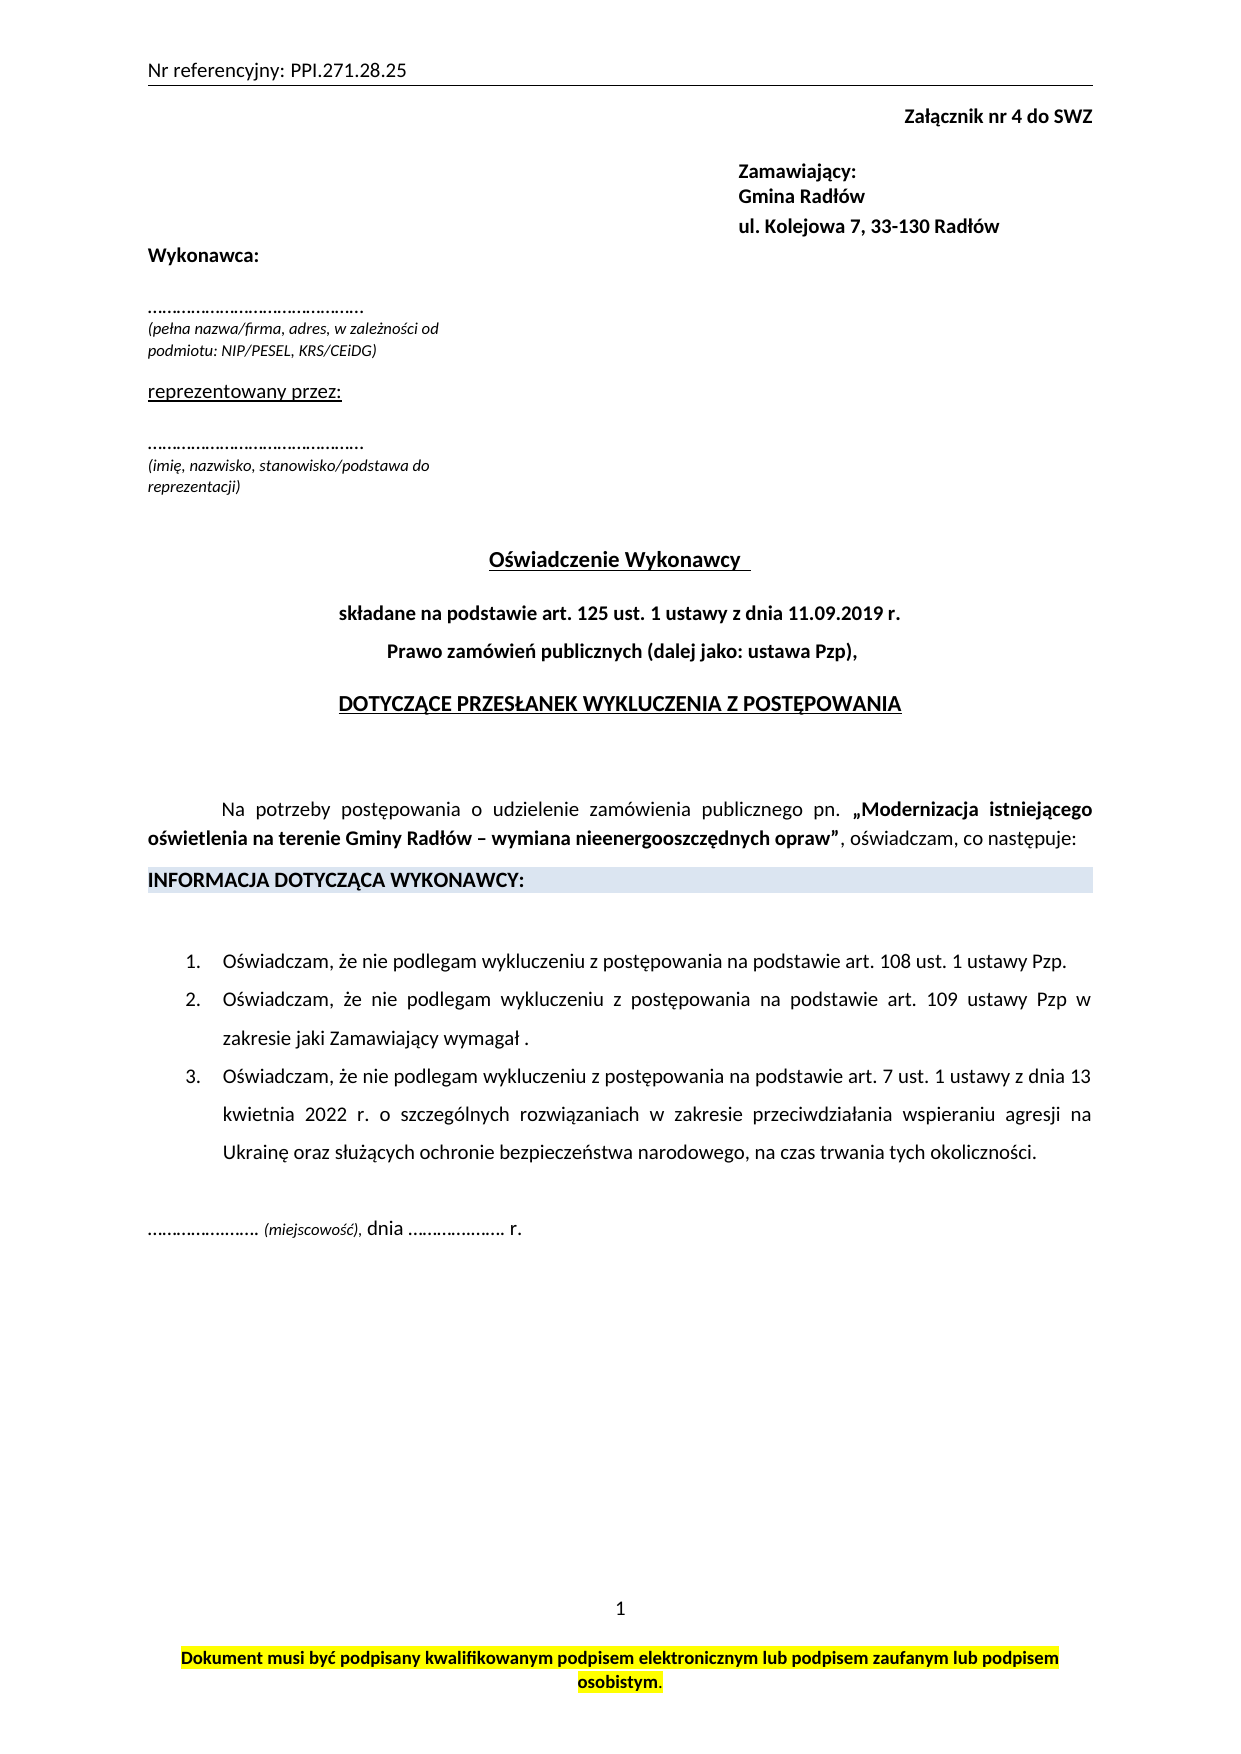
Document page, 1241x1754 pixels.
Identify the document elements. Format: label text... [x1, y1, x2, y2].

text …………….……. (miejscowość), dnia ………….……. r. [148, 1215, 1093, 1241]
list Oświadczam, że nie podlegam wykluczeniu z postępowania na podstawie art. 108 ust. 1 ustawy Pzp. [185, 948, 1093, 974]
text Gmina Radłów [738, 184, 1093, 209]
text reprezentowany przez: [148, 379, 1093, 404]
text Załącznik nr 4 do SWZ [694, 103, 1093, 129]
text (imię, nazwisko, stanowisko/podstawa do reprezentacji) [148, 455, 472, 497]
text Prawo zamówień publicznych (dalej jako: ustawa Pzp), [148, 638, 1093, 663]
text ……………………………………… [148, 429, 472, 455]
text INFORMACJA DOTYCZĄCA WYKONAWCY: [148, 867, 1093, 893]
text składane na podstawie art. 125 ust. 1 ustawy z dnia 11.09.2019 r. [148, 600, 1093, 625]
text ……………………………………… [148, 293, 472, 318]
text Zamawiający: [738, 158, 1093, 184]
text ul. Kolejowa 7, 33-130 Radłów [738, 213, 1093, 238]
text Wykonawca: [148, 242, 1093, 267]
text (pełna nazwa/firma, adres, w zależności od podmiotu: NIP/PESEL, KRS/CEiDG) [148, 318, 472, 360]
text Oświadczenie Wykonawcy [148, 546, 1093, 573]
text DOTYCZĄCE PRZESŁANEK WYKLUCZENIA Z POSTĘPOWANIA [148, 689, 1093, 717]
list Oświadczam, że nie podlegam wykluczeniu z postępowania na podstawie art. 109 ustawy Pzp w zakresie jaki Zamawiający wymagał . [185, 987, 1093, 1050]
text Na potrzeby postępowania o udzielenie zamówienia publicznego pn. „Modernizacja istniejącego oświetlenia na terenie Gminy Radłów – wymiana nieenergooszczędnych opraw”, oświadczam, co następuje: [148, 796, 1093, 850]
list Oświadczam, że nie podlegam wykluczeniu z postępowania na podstawie art. 7 ust. 1 ustawy z dnia 13 kwietnia 2022 r. o szczególnych rozwiązaniach w zakresie przeciwdziałania wspieraniu agresji na Ukrainę oraz służących ochronie bezpieczeństwa narodowego, na czas trwania tych okoliczności. [185, 1063, 1093, 1164]
